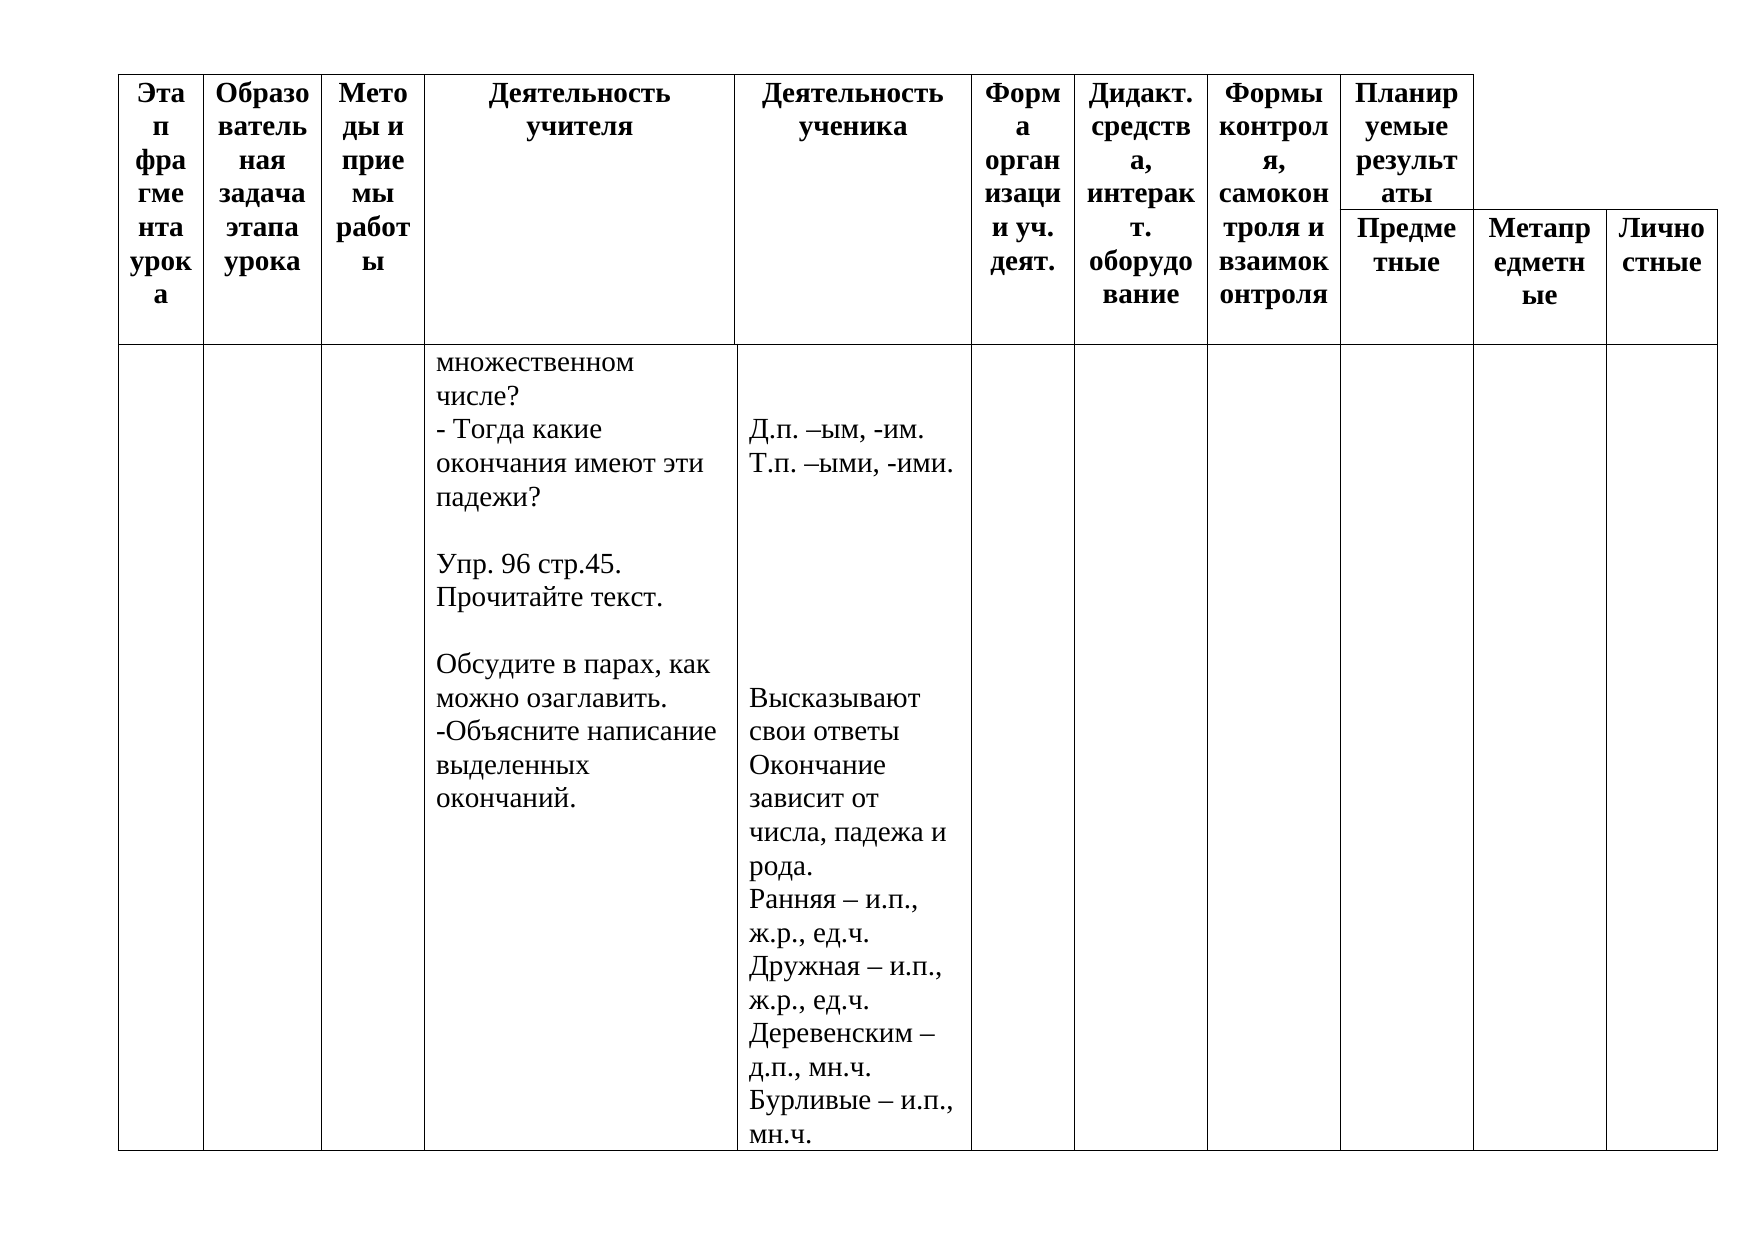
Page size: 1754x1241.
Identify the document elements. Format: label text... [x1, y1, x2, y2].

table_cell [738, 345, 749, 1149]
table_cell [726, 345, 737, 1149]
table_cell [1607, 345, 1717, 1149]
table_header Деятельность ученика [735, 75, 971, 343]
table_header Образовательная задача этапа урока [204, 75, 321, 343]
table_header Деятельность учителя [425, 75, 734, 343]
table_header Дидакт. средства, интеракт. оборудование [1075, 75, 1207, 343]
table_cell Метапредметные [1474, 210, 1606, 343]
table_cell [1208, 345, 1340, 1149]
table_cell [1341, 345, 1473, 1149]
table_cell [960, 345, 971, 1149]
table_cell [204, 345, 321, 1149]
table_cell Предметные [1341, 210, 1473, 343]
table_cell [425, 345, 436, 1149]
table_header Методы и приемы работы [322, 75, 424, 343]
table_cell [972, 345, 1074, 1149]
table_cell [1474, 345, 1606, 1149]
table_header Форма организации уч. деят. [972, 75, 1074, 343]
table_cell [322, 345, 424, 1149]
table_cell [1075, 345, 1207, 1149]
table_header Формы контроля, самоконтроля и взаимоконтроля [1208, 75, 1340, 343]
table_cell [119, 345, 203, 1149]
table_cell Личностные [1607, 210, 1717, 343]
table_header Этап фрагмента урока [119, 75, 203, 343]
